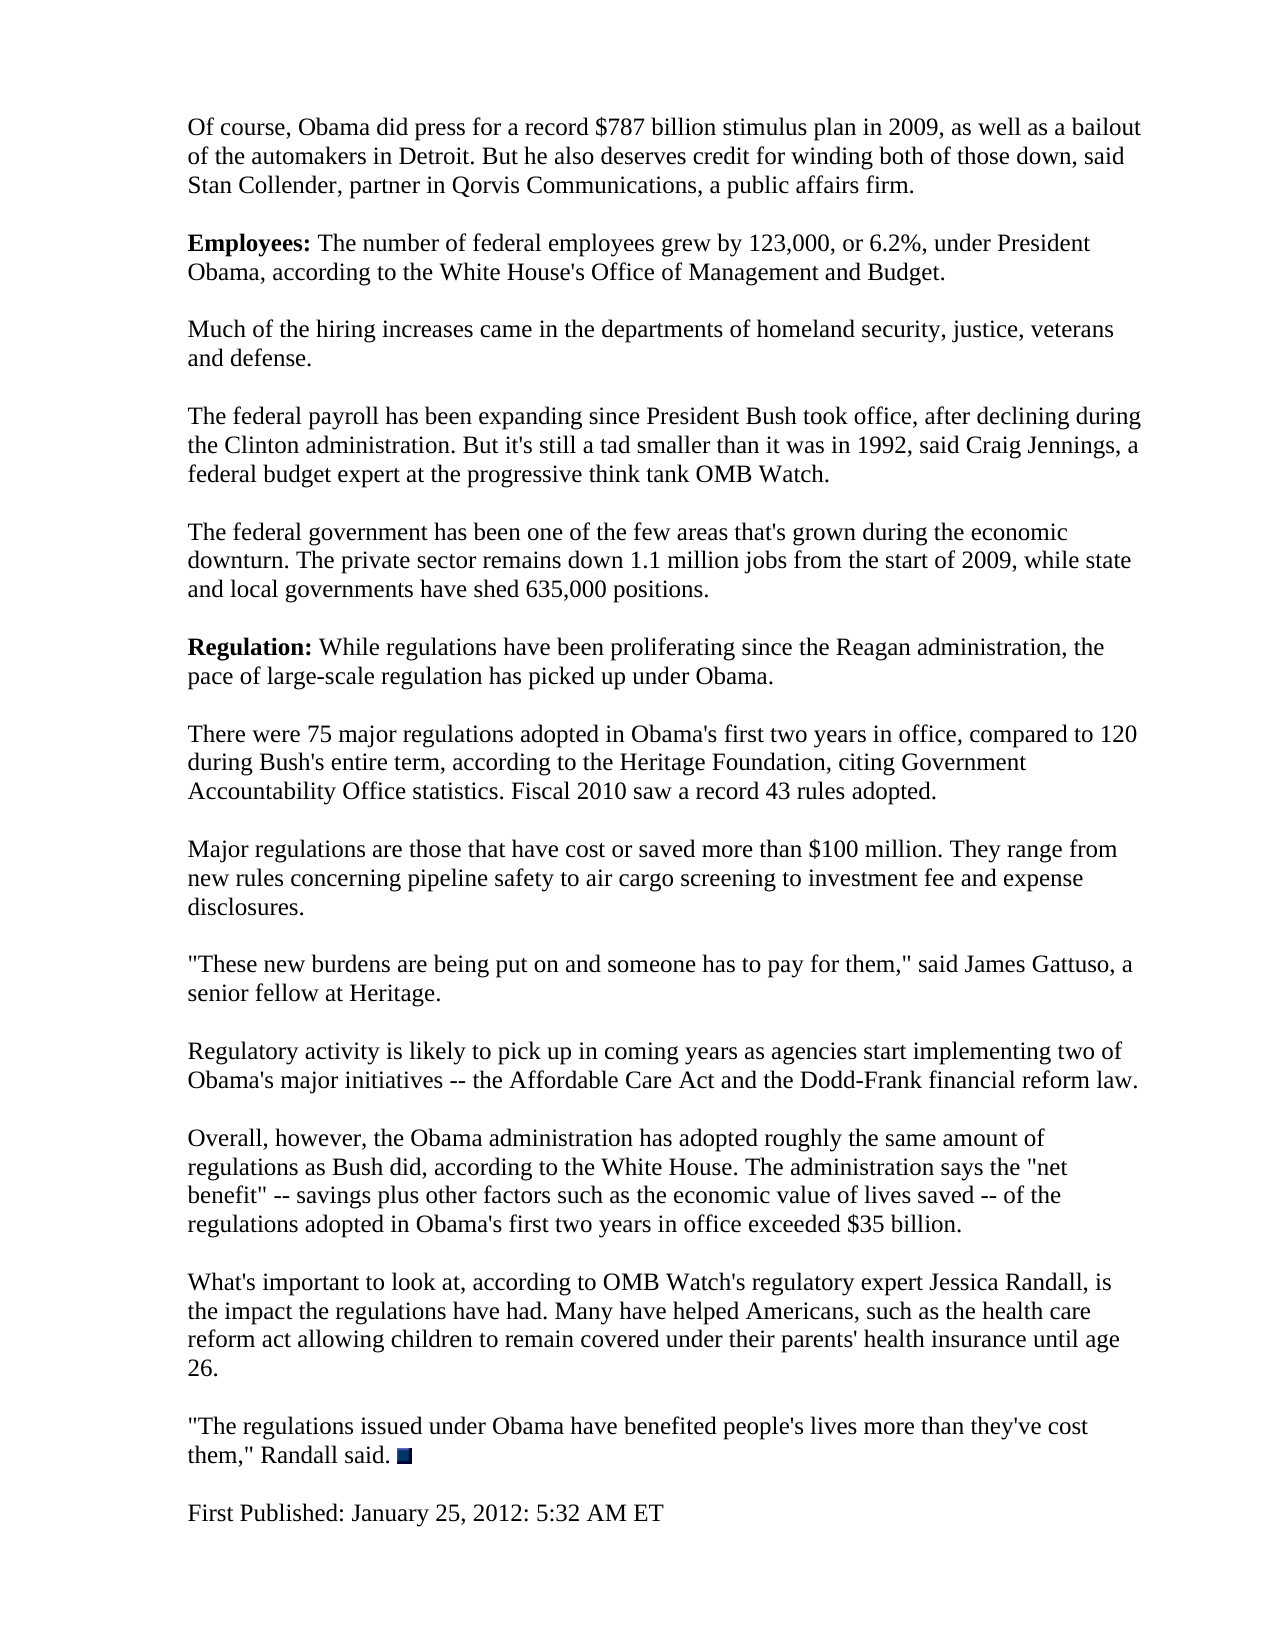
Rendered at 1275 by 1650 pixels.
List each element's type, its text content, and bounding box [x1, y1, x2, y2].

text Regulation: While regulations have been proliferating since the Reagan administration, the pace of large-scale regulation has picked up under Obama. [187, 632, 1144, 689]
text Major regulations are those that have cost or saved more than $100 million. They range from new rules concerning pipeline safety to air cargo screening to investment fee and expense disclosures. [187, 834, 1144, 920]
text "These new burdens are being put on and someone has to pay for them," said James Gattuso, a senior fellow at Heritage. [187, 949, 1144, 1007]
picture [397, 1448, 412, 1464]
text First Published: January 25, 2012: 5:32 AM ET [187, 1498, 1144, 1527]
text Regulatory activity is likely to pick up in coming years as agencies start implementing two of Obama's major initiatives -- the Affordable Care Act and the Dodd-Frank financial reform law. [187, 1036, 1144, 1094]
text The federal payroll has been expanding since President Bush took office, after declining during the Clinton administration. But it's still a tad smaller than it was in 1992, said Craig Jennings, a federal budget expert at the progressive think tank OMB Watch. [187, 401, 1144, 487]
text Of course, Obama did press for a record $787 billion stimulus plan in 2009, as well as a bailout of the automakers in Detroit. But he also deserves credit for winding both of those down, said Stan Collender, partner in Qorvis Communications, a public affairs firm. [187, 112, 1144, 199]
text There were 75 major regulations adopted in Obama's first two years in office, compared to 120 during Bush's entire term, according to the Heritage Foundation, citing Government Accountability Office statistics. Fiscal 2010 saw a record 43 rules adopted. [187, 719, 1144, 805]
text "The regulations issued under Obama have benefited people's lives more than they've cost them," Randall said. [187, 1411, 1144, 1469]
text Overall, however, the Obama administration has adopted roughly the same amount of regulations as Bush did, according to the White House. The administration says the "net benefit" -- savings plus other factors such as the economic value of lives saved -- of the regulations adopted in Obama's first two years in office exceeded $35 billion. [187, 1123, 1144, 1238]
text Much of the hiring increases came in the departments of homeland security, justice, veterans and defense. [187, 314, 1144, 372]
text The federal government has been one of the few areas that's grown during the economic downturn. The private sector remains down 1.1 million jobs from the start of 2009, while state and local governments have shed 635,000 positions. [187, 517, 1144, 603]
text What's important to look at, according to OMB Watch's regulatory expert Jessica Randall, is the impact the regulations have had. Many have helped Americans, such as the health care reform act allowing children to remain covered under their parents' health insurance until age 26. [187, 1267, 1144, 1382]
text Employees: The number of federal employees grew by 123,000, or 6.2%, under President Obama, according to the White House's Office of Management and Budget. [187, 228, 1144, 285]
